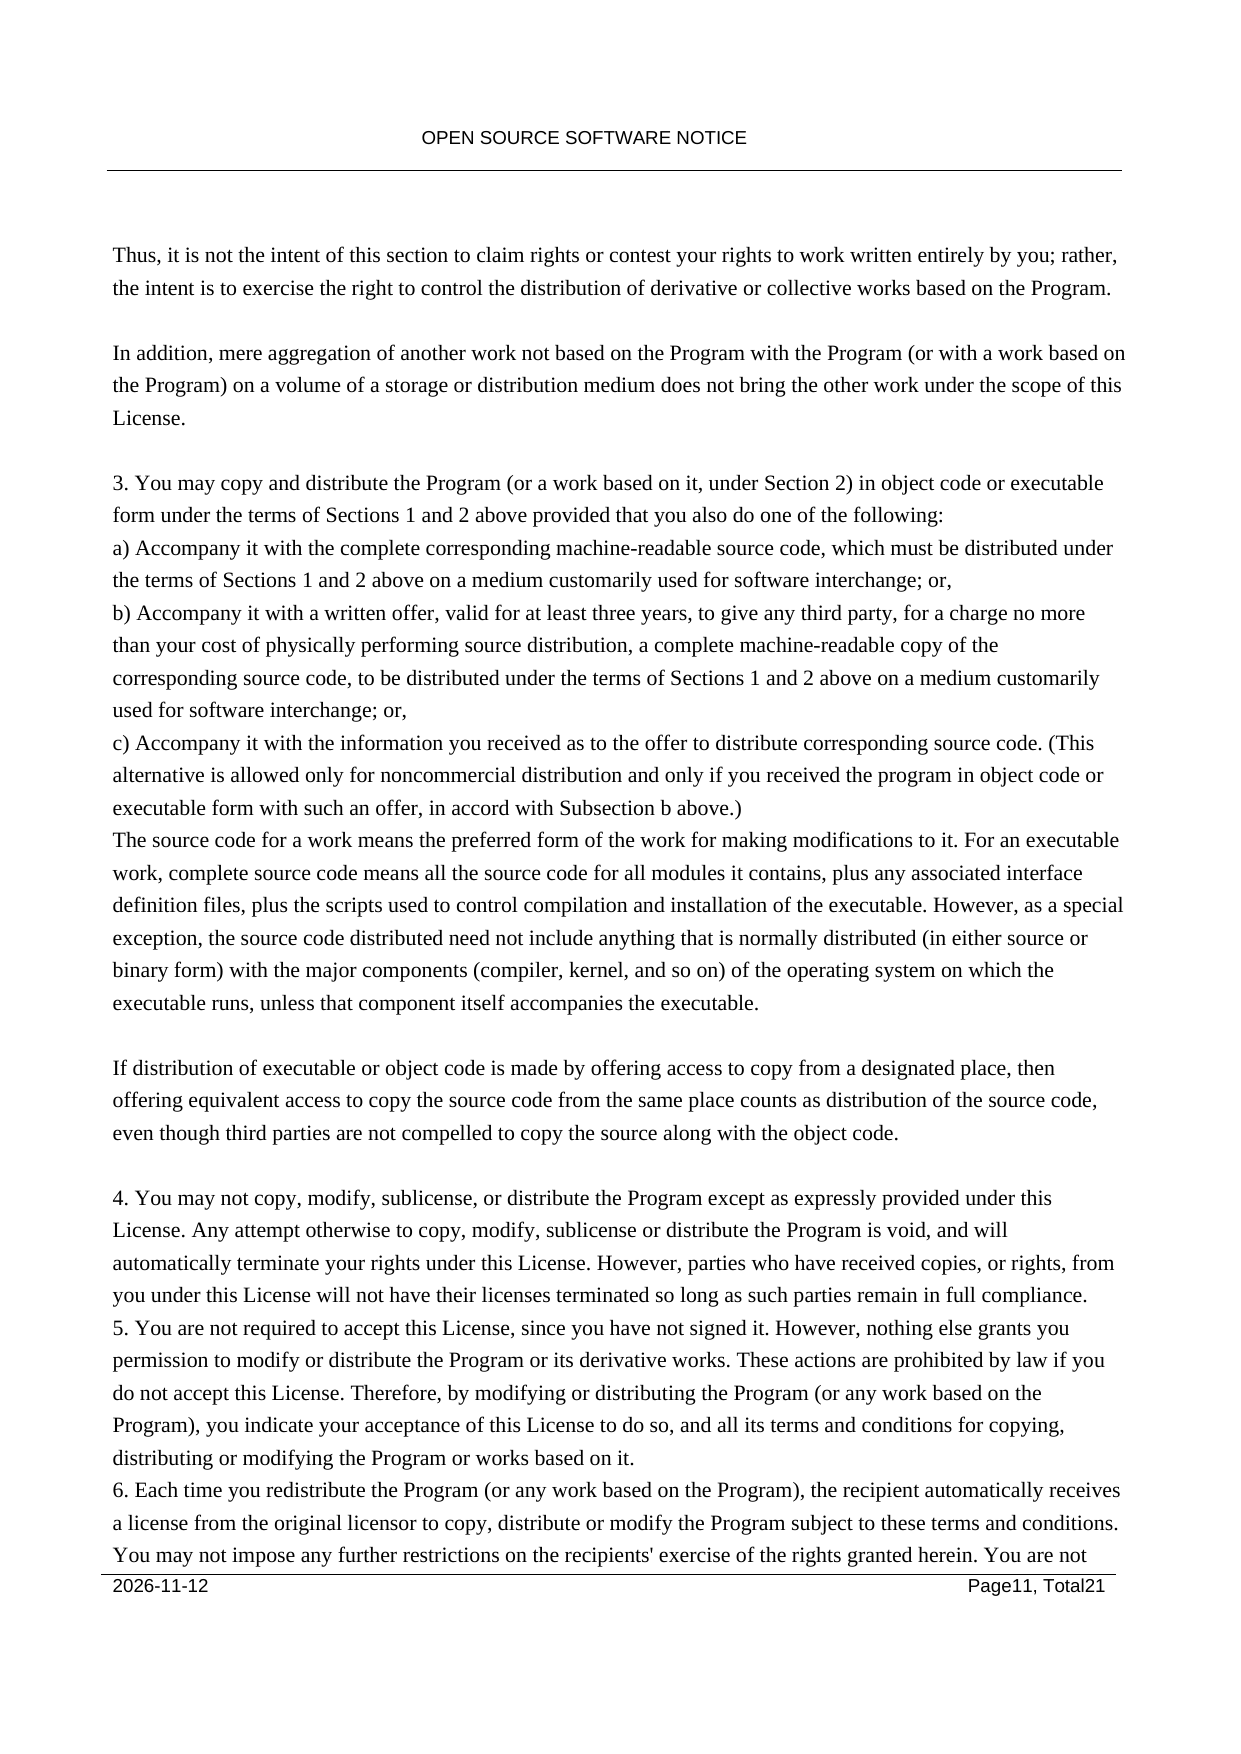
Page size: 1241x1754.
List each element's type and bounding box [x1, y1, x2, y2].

text [112, 206, 1128, 1571]
